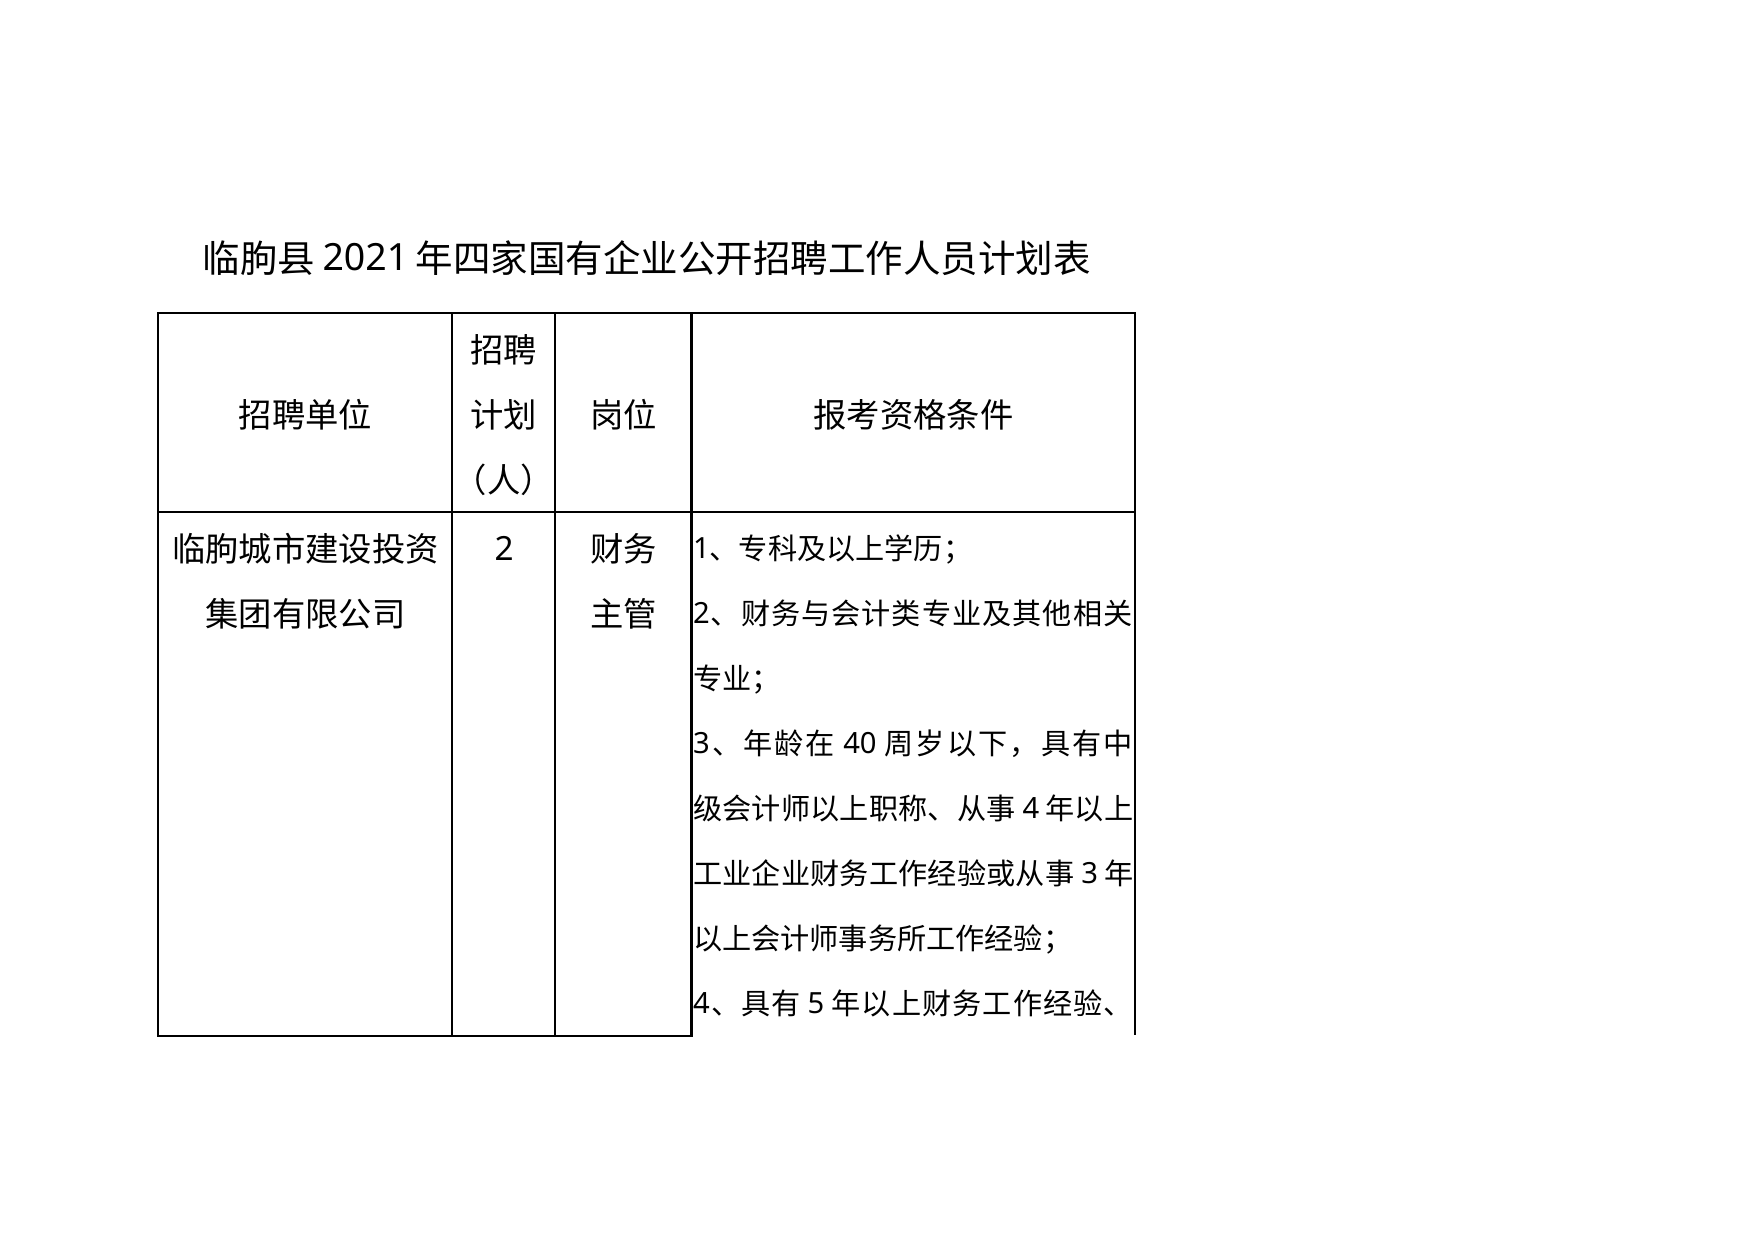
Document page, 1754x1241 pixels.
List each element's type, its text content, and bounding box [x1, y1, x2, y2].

table_cell 招聘单位 [159, 314, 451, 511]
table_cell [693, 513, 1134, 1034]
table_cell 财务 主管 [556, 513, 690, 1034]
table_cell 临朐城市建设投资集团有限公司 [159, 513, 451, 1034]
table_cell 2 [453, 513, 554, 1034]
table_header 临朐县2021年四家国有企业公开招聘工作人员计划表 [158, 198, 1135, 312]
table_cell 岗位 [556, 314, 690, 511]
table_cell 报考资格条件 [693, 314, 1134, 511]
table_cell 招聘 计划 （人） [453, 314, 554, 511]
